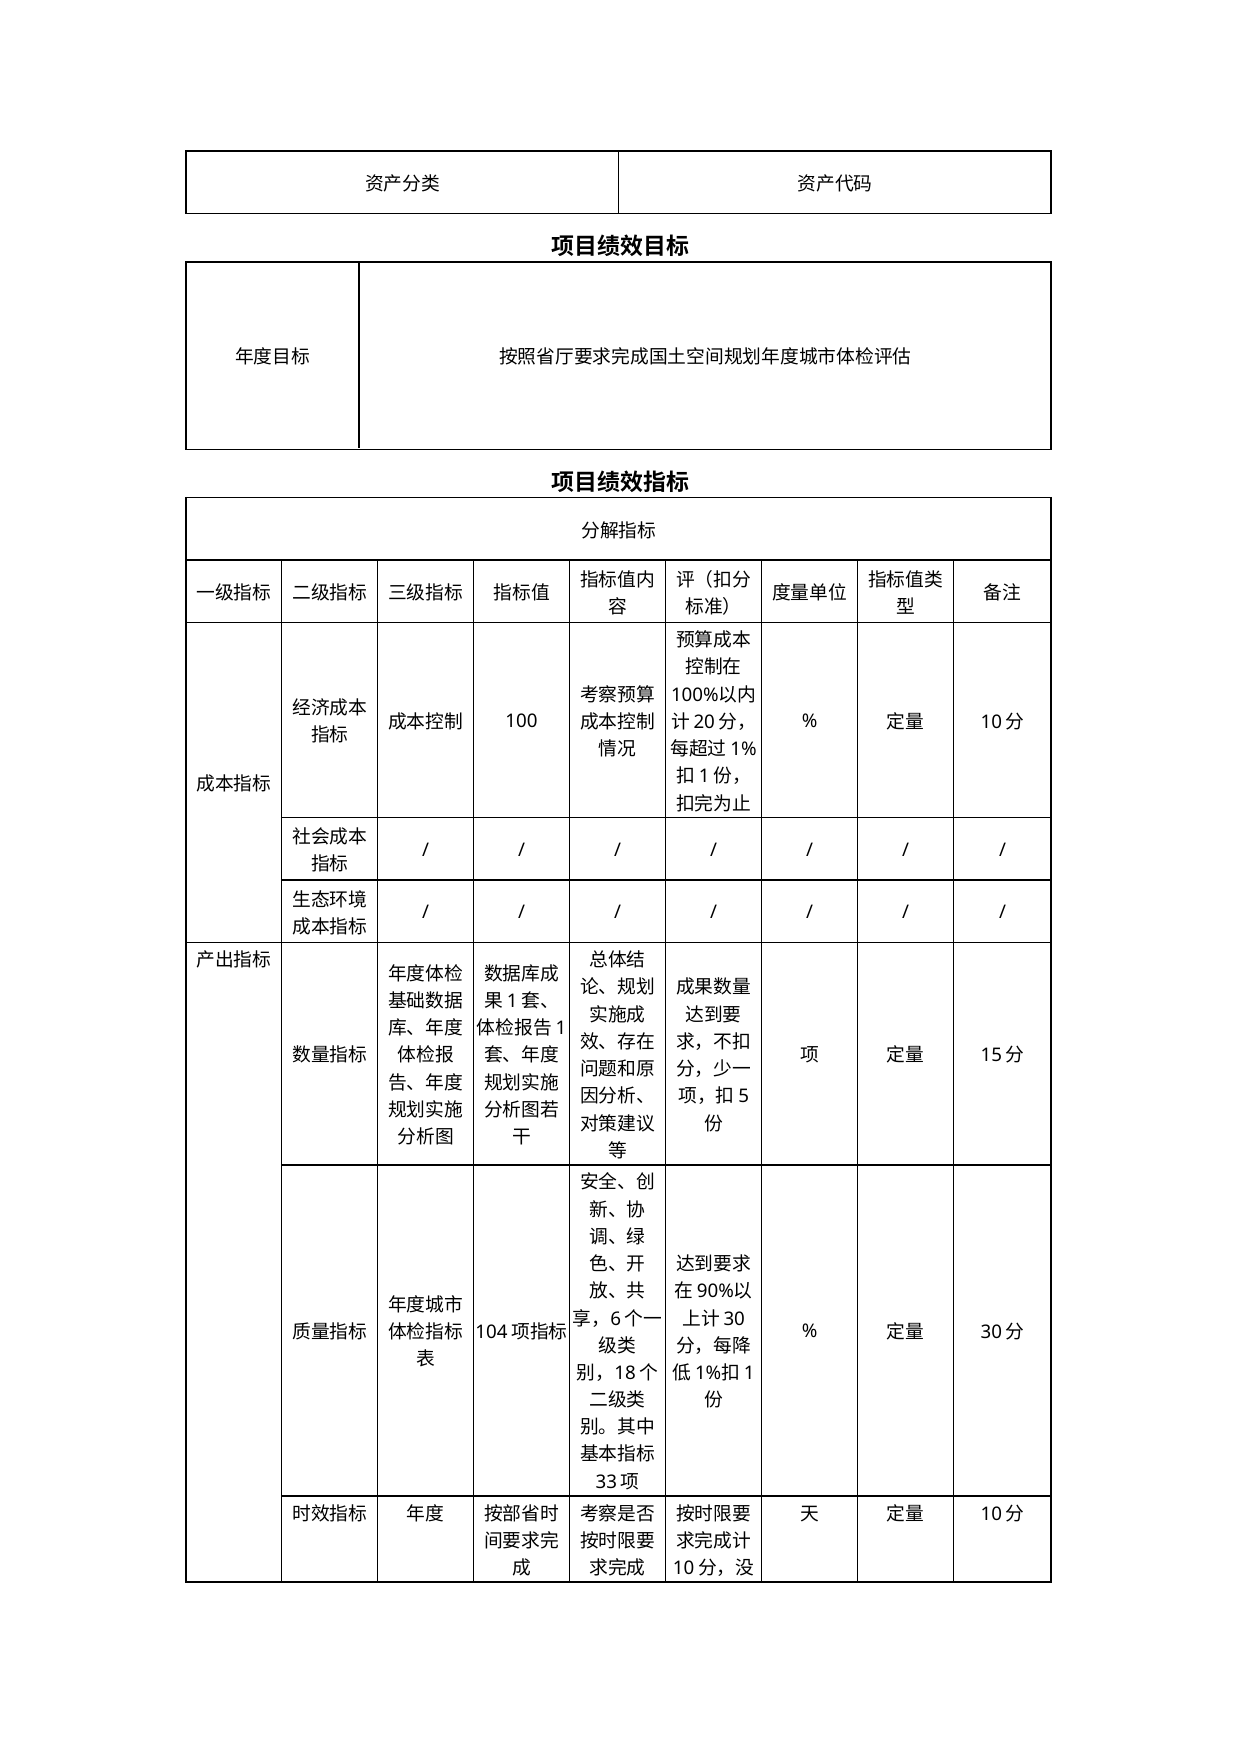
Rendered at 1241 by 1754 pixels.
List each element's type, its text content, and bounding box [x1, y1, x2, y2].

table_cell 定量 [858, 1166, 953, 1495]
table_cell 三级指标 [378, 561, 473, 622]
table_cell / [858, 818, 953, 879]
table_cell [666, 1497, 761, 1581]
table_cell 定量 [858, 623, 953, 817]
table_cell 产出指标 [187, 943, 281, 1581]
table_cell 经济成本指标 [282, 623, 377, 817]
table_cell 年度 [378, 1497, 473, 1581]
table_cell 预算成本控制在100%以内计20分，每超过1%扣1份，扣完为止 [666, 623, 761, 817]
table_cell 安全、创新、协调、绿色、开放、共享，6个一级类别，18个二级类别。其中基本指标33项 [570, 1166, 665, 1495]
table_cell 成果数量达到要求，不扣分，少一项，扣5份 [666, 943, 761, 1164]
table_header 分解指标 [187, 498, 1050, 559]
table_cell 达到要求在90%以上计30分，每降低1%扣1份 [666, 1166, 761, 1495]
table_cell 数据库成果1套、体检报告1套、年度规划实施分析图若干 [474, 943, 569, 1164]
table_cell 100 [474, 623, 569, 817]
table_cell % [762, 623, 857, 817]
table_cell 总体结论、规划实施成效、存在问题和原因分析、对策建议等 [570, 943, 665, 1164]
table_cell / [570, 818, 665, 879]
table_cell 度量单位 [762, 561, 857, 622]
table_cell 10分 [954, 1497, 1050, 1581]
table_cell 10分 [954, 623, 1050, 817]
table_cell / [954, 881, 1050, 942]
table_cell 备注 [954, 561, 1050, 622]
table_cell / [954, 818, 1050, 879]
table_cell 评（扣分标准） [666, 561, 761, 622]
table_cell / [762, 881, 857, 942]
table_cell 定量 [858, 1497, 953, 1581]
table_cell / [378, 881, 473, 942]
table_cell 一级指标 [187, 561, 281, 622]
table_cell 时效指标 [282, 1497, 377, 1581]
table_cell 天 [762, 1497, 857, 1581]
table_header 按照省厅要求完成国土空间规划年度城市体检评估 [360, 263, 1050, 448]
table_cell 二级指标 [282, 561, 377, 622]
table_header 资产代码 [619, 152, 1050, 212]
table_cell 数量指标 [282, 943, 377, 1164]
table_header 资产分类 [187, 152, 618, 212]
table_header 年度目标 [187, 263, 358, 448]
table_cell 指标值 [474, 561, 569, 622]
table_cell 成本控制 [378, 623, 473, 817]
table_cell / [378, 818, 473, 879]
table_cell / [666, 881, 761, 942]
table_cell / [858, 881, 953, 942]
table_cell 生态环境成本指标 [282, 881, 377, 942]
table_cell 104项指标 [474, 1166, 569, 1495]
table_cell / [474, 881, 569, 942]
table_cell 成本指标 [187, 623, 281, 942]
table_cell 年度城市体检指标表 [378, 1166, 473, 1495]
table_cell 考察预算成本控制情况 [570, 623, 665, 817]
table_cell / [762, 818, 857, 879]
table_cell 考察是否按时限要求完成 [570, 1497, 665, 1581]
table_cell 定量 [858, 943, 953, 1164]
table_cell 按部省时间要求完成 [474, 1497, 569, 1581]
table_cell 指标值类型 [858, 561, 953, 622]
table_cell 质量指标 [282, 1166, 377, 1495]
table_cell 指标值内容 [570, 561, 665, 622]
table_cell 社会成本指标 [282, 818, 377, 879]
table_cell 15分 [954, 943, 1050, 1164]
table_cell % [762, 1166, 857, 1495]
table_cell / [666, 818, 761, 879]
text 项目绩效目标 [187, 214, 1053, 261]
table_cell 项 [762, 943, 857, 1164]
table_cell / [474, 818, 569, 879]
table_cell 30分 [954, 1166, 1050, 1495]
table_cell 年度体检基础数据库、年度体检报告、年度规划实施分析图 [378, 943, 473, 1164]
text 项目绩效指标 [187, 450, 1053, 497]
table_cell / [570, 881, 665, 942]
